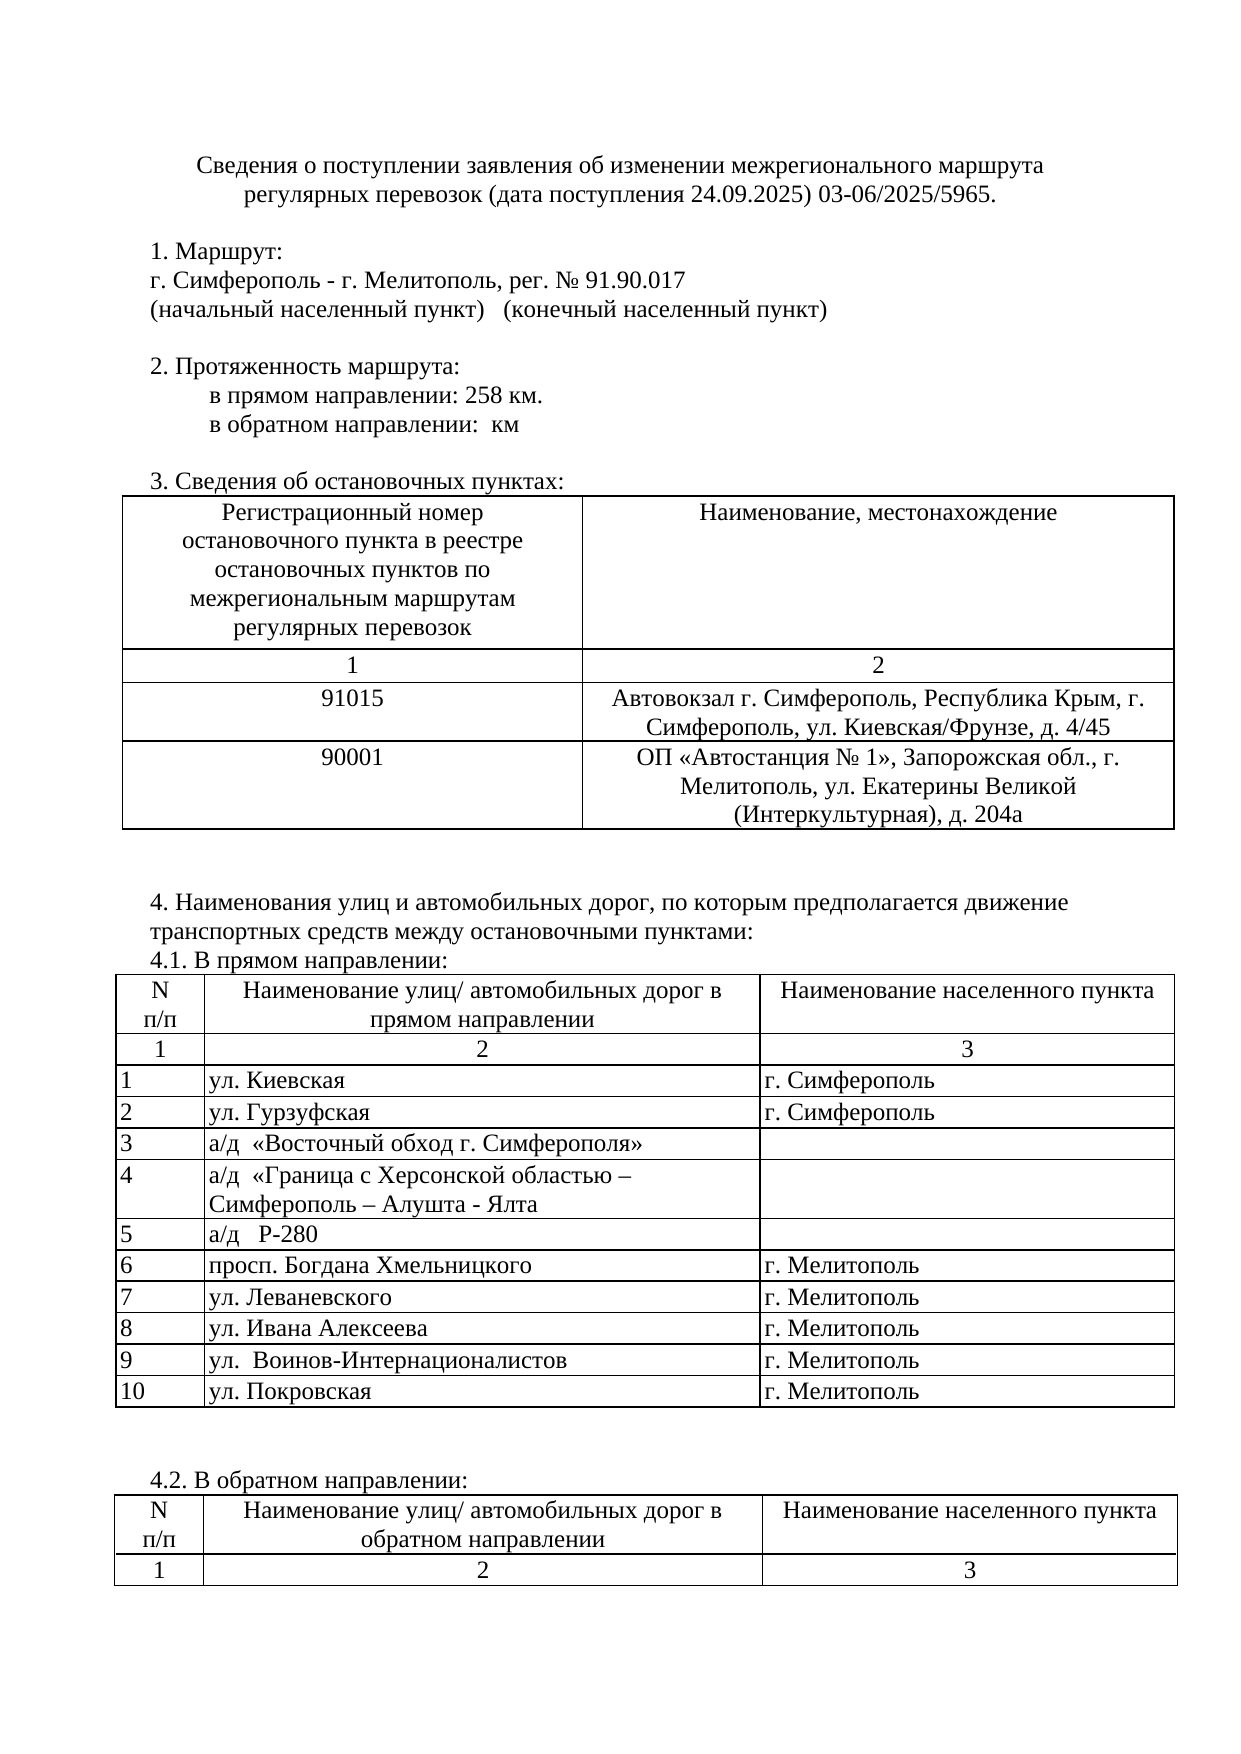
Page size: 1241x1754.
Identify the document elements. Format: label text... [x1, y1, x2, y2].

text г. Симферополь - г. Мелитополь, рег. № 91.90.017 [150, 265, 1090, 294]
table_cell ул. Ивана Алексеева [205, 1313, 759, 1343]
table_cell просп. Богдана Хмельницкого [205, 1251, 759, 1280]
table_cell 3 [117, 1129, 204, 1158]
table_header Регистрационный номер остановочного пункта в реестре остановочных пунктов по межрегиональным маршрутам регулярных перевозок [123, 497, 582, 648]
text 3. Сведения об остановочных пунктах: [150, 466, 1090, 495]
table_header Наименование улиц/ автомобильных дорог в прямом направлении [205, 975, 759, 1033]
table_cell 5 [117, 1219, 204, 1249]
table_header Наименование населенного пункта [761, 975, 1174, 1033]
text 2. Протяженность маршрута: [150, 351, 1090, 380]
table_cell а/д «Восточный обход г. Симферополя» [205, 1129, 759, 1158]
text 4. Наименования улиц и автомобильных дорог, по которым предполагается движение транспортных средств между остановочными пунктами: [150, 887, 1090, 945]
table_cell г. Мелитополь [761, 1282, 1174, 1312]
text Сведения о поступлении заявления об изменении межрегионального маршрута регулярных перевозок (дата поступления 24.09.2025) 03-06/2025/5965. [150, 150, 1090, 207]
table_cell г. Симферополь [761, 1066, 1174, 1096]
table_cell г. Симферополь [761, 1097, 1174, 1127]
table_cell 10 [117, 1376, 204, 1406]
text 4.1. В прямом направлении: [150, 945, 1090, 973]
table_cell [761, 1219, 1174, 1249]
table_header Наименование улиц/ автомобильных дорог в обратном направлении [204, 1496, 762, 1553]
table_cell а/д «Граница с Херсонской областью – Симферополь – Алушта - Ялта [205, 1160, 759, 1217]
table_cell ул. Леваневского [205, 1282, 759, 1312]
table_cell 2 [205, 1034, 759, 1064]
table_cell 1 [117, 1066, 204, 1096]
table_cell 1 [117, 1034, 204, 1064]
table_cell 1 [123, 650, 582, 681]
table_cell 2 [204, 1555, 762, 1584]
table_cell 3 [761, 1034, 1174, 1064]
table_cell г. Мелитополь [761, 1376, 1174, 1406]
table_cell ул. Киевская [205, 1066, 759, 1096]
table_cell г. Мелитополь [761, 1313, 1174, 1343]
table_cell 9 [117, 1345, 204, 1375]
table_cell а/д Р-280 [205, 1219, 759, 1249]
text 1. Маршрут: [150, 236, 1090, 265]
table_cell ул. Покровская [205, 1376, 759, 1406]
text (начальный населенный пункт) (конечный населенный пункт) [150, 294, 1090, 322]
table_header Наименование, местонахождение [583, 497, 1173, 648]
text 4.2. В обратном направлении: [150, 1465, 1090, 1494]
table_cell ул. Гурзуфская [205, 1097, 759, 1127]
text в обратном направлении: км [150, 409, 1090, 437]
table_cell 91015 [123, 683, 582, 740]
table_cell [761, 1160, 1174, 1217]
table_cell 90001 [123, 742, 582, 828]
table_cell 6 [117, 1251, 204, 1280]
table_cell г. Мелитополь [761, 1251, 1174, 1280]
table_header Наименование населенного пункта [763, 1496, 1177, 1553]
table_cell 7 [117, 1282, 204, 1312]
table_cell 2 [117, 1097, 204, 1127]
table_cell [761, 1129, 1174, 1158]
table_cell 4 [117, 1160, 204, 1217]
table_header N п/п [117, 975, 204, 1033]
table_cell 3 [763, 1553, 1177, 1584]
text в прямом направлении: 258 км. [150, 380, 1090, 409]
table_cell Автовокзал г. Симферополь, Республика Крым, г. Симферополь, ул. Киевская/Фрунзе, д. 4/45 [583, 683, 1173, 740]
table_cell 1 [115, 1554, 203, 1584]
table_header N п/п [115, 1496, 203, 1553]
table_cell 2 [583, 650, 1173, 681]
table_cell ул. Воинов-Интернационалистов [205, 1345, 759, 1375]
table_cell 8 [117, 1313, 204, 1343]
table_cell г. Мелитополь [761, 1345, 1174, 1375]
table_cell ОП «Автостанция № 1», Запорожская обл., г. Мелитополь, ул. Екатерины Великой (Интеркультурная), д. 204а [583, 742, 1173, 828]
